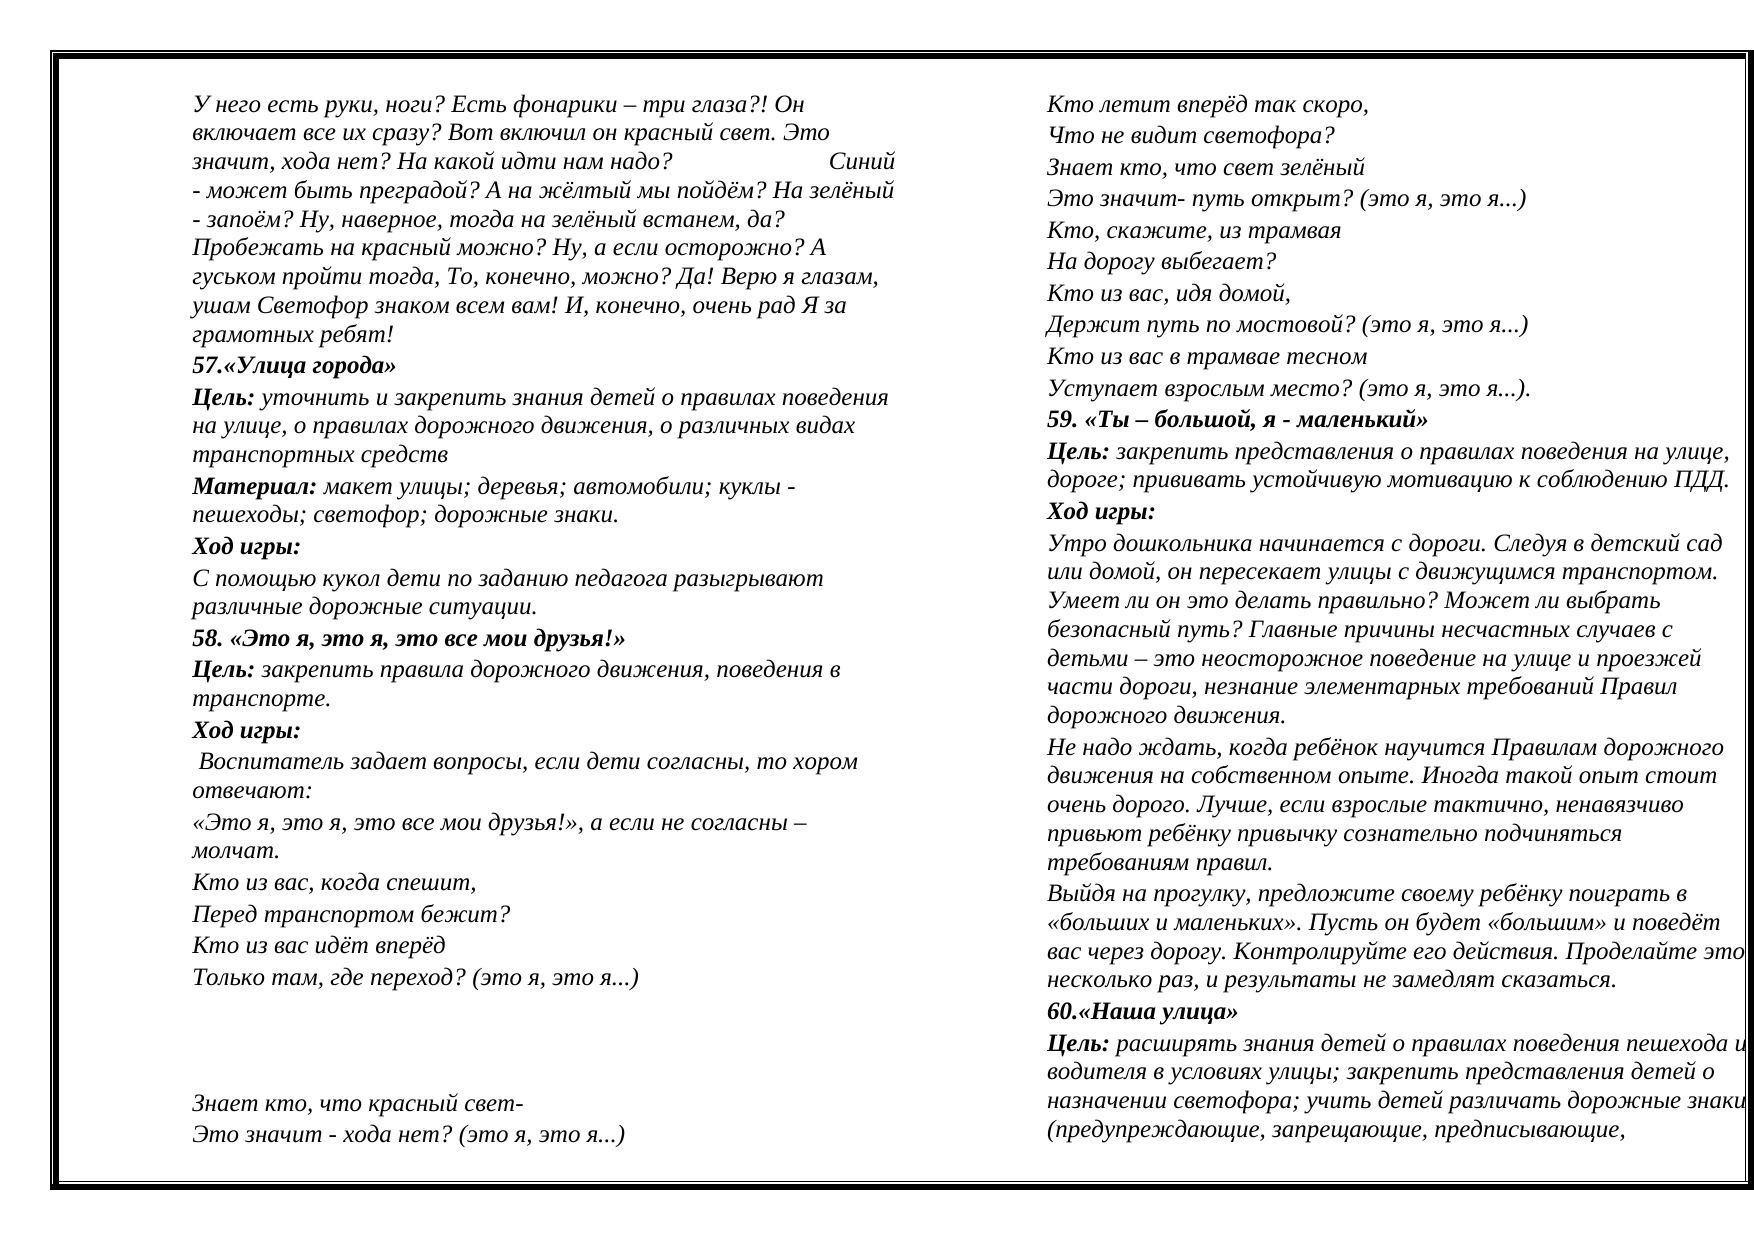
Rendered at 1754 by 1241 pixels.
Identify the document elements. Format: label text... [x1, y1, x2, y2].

text Ход игры: [192, 531, 899, 560]
text Цель: закрепить представления о правилах поведения на улице, дороге; прививать устойчивую мотивацию к соблюдению ПДД. [1047, 436, 1745, 493]
text Цель: закрепить правила дорожного движения, поведения в транспорте. [192, 654, 899, 712]
text Кто из вас идёт вперёд [192, 930, 899, 959]
text Только там, где переход? (это я, это я...) [192, 962, 899, 991]
text 59. «Ты – большой, я - маленький» [1047, 404, 1745, 433]
text Это значит - хода нет? (это я, это я...) [192, 1119, 899, 1148]
text Что не видит светофора? [1047, 120, 1745, 149]
text Знает кто, что свет зелёный [1047, 152, 1745, 181]
text Утро дошкольника начинается с дороги. Следуя в детский сад или домой, он пересекает улицы с движущимся транспортом. Умеет ли он это делать правильно? Может ли выбрать безопасный путь? Главные причины несчастных случаев с детьми – это неосторожное поведение на улице и проезжей части дороги, незнание элементарных требований Правил дорожного движения. [1047, 528, 1745, 729]
text 57.«Улица города» [192, 350, 899, 379]
text Ход игры: [1047, 496, 1745, 525]
text Уступает взрослым место? (это я, это я...). [1047, 373, 1745, 401]
text Это значит- путь открыт? (это я, это я...) [1047, 183, 1745, 212]
text Кто из вас в трамвае тесном [1047, 341, 1745, 370]
text «Это я, это я, это все мои друзья!», а если не согласны – молчат. [192, 807, 899, 864]
text Воспитатель задает вопросы, если дети согласны, то хором отвечают: [192, 746, 899, 804]
text Кто, скажите, из трамвая [1047, 215, 1745, 244]
text Кто из вас, идя домой, [1047, 278, 1745, 307]
text Перед транспортом бежит? [192, 899, 899, 927]
text На дорогу выбегает? [1047, 246, 1745, 275]
text Ход игры: [192, 715, 899, 744]
text У него есть руки, ноги? Есть фонарики – три глаза?! Он включает все их сразу? Вот включил он красный свет. Это значит, хода нет? На какой идти нам надо? Синий - может быть преградой? А на жёлтый мы пойдём? На зелёный - запоём? Ну, наверное, тогда на зелёный встанем, да? Пробежать на красный можно? Ну, а если осторожно? А гуськом пройти тогда, То, конечно, можно? Да! Верю я глазам, ушам Светофор знаком всем вам! И, конечно, очень рад Я за грамотных ребят! [192, 89, 899, 347]
text Выйдя на прогулку, предложите своему ребёнку поиграть в «больших и маленьких». Пусть он будет «большим» и поведёт вас через дорогу. Контролируйте его действия. Проделайте это несколько раз, и результаты не замедлят сказаться. [1047, 878, 1745, 993]
text Цель: уточнить и закрепить знания детей о правилах поведения на улице, о правилах дорожного движения, о различных видах транспортных средств [192, 382, 899, 468]
text Кто из вас, когда спешит, [192, 867, 899, 896]
text 60.«Наша улица» [1047, 996, 1745, 1025]
text 58. «Это я, это я, это все мои друзья!» [192, 623, 899, 652]
text Не надо ждать, когда ребёнок научится Правилам дорожного движения на собственном опыте. Иногда такой опыт стоит очень дорого. Лучше, если взрослые тактично, ненавязчиво привьют ребёнку привычку сознательно подчиняться требованиям правил. [1047, 732, 1745, 876]
text Кто летит вперёд так скоро, [1047, 89, 1745, 117]
text С помощью кукол дети по заданию педагога разыгрывают различные дорожные ситуации. [192, 563, 899, 620]
text Держит путь по мостовой? (это я, это я...) [1047, 309, 1745, 338]
text Знает кто, что красный свет- [192, 1088, 899, 1117]
text Материал: макет улицы; деревья; автомобили; куклы - пешеходы; светофор; дорожные знаки. [192, 471, 899, 528]
